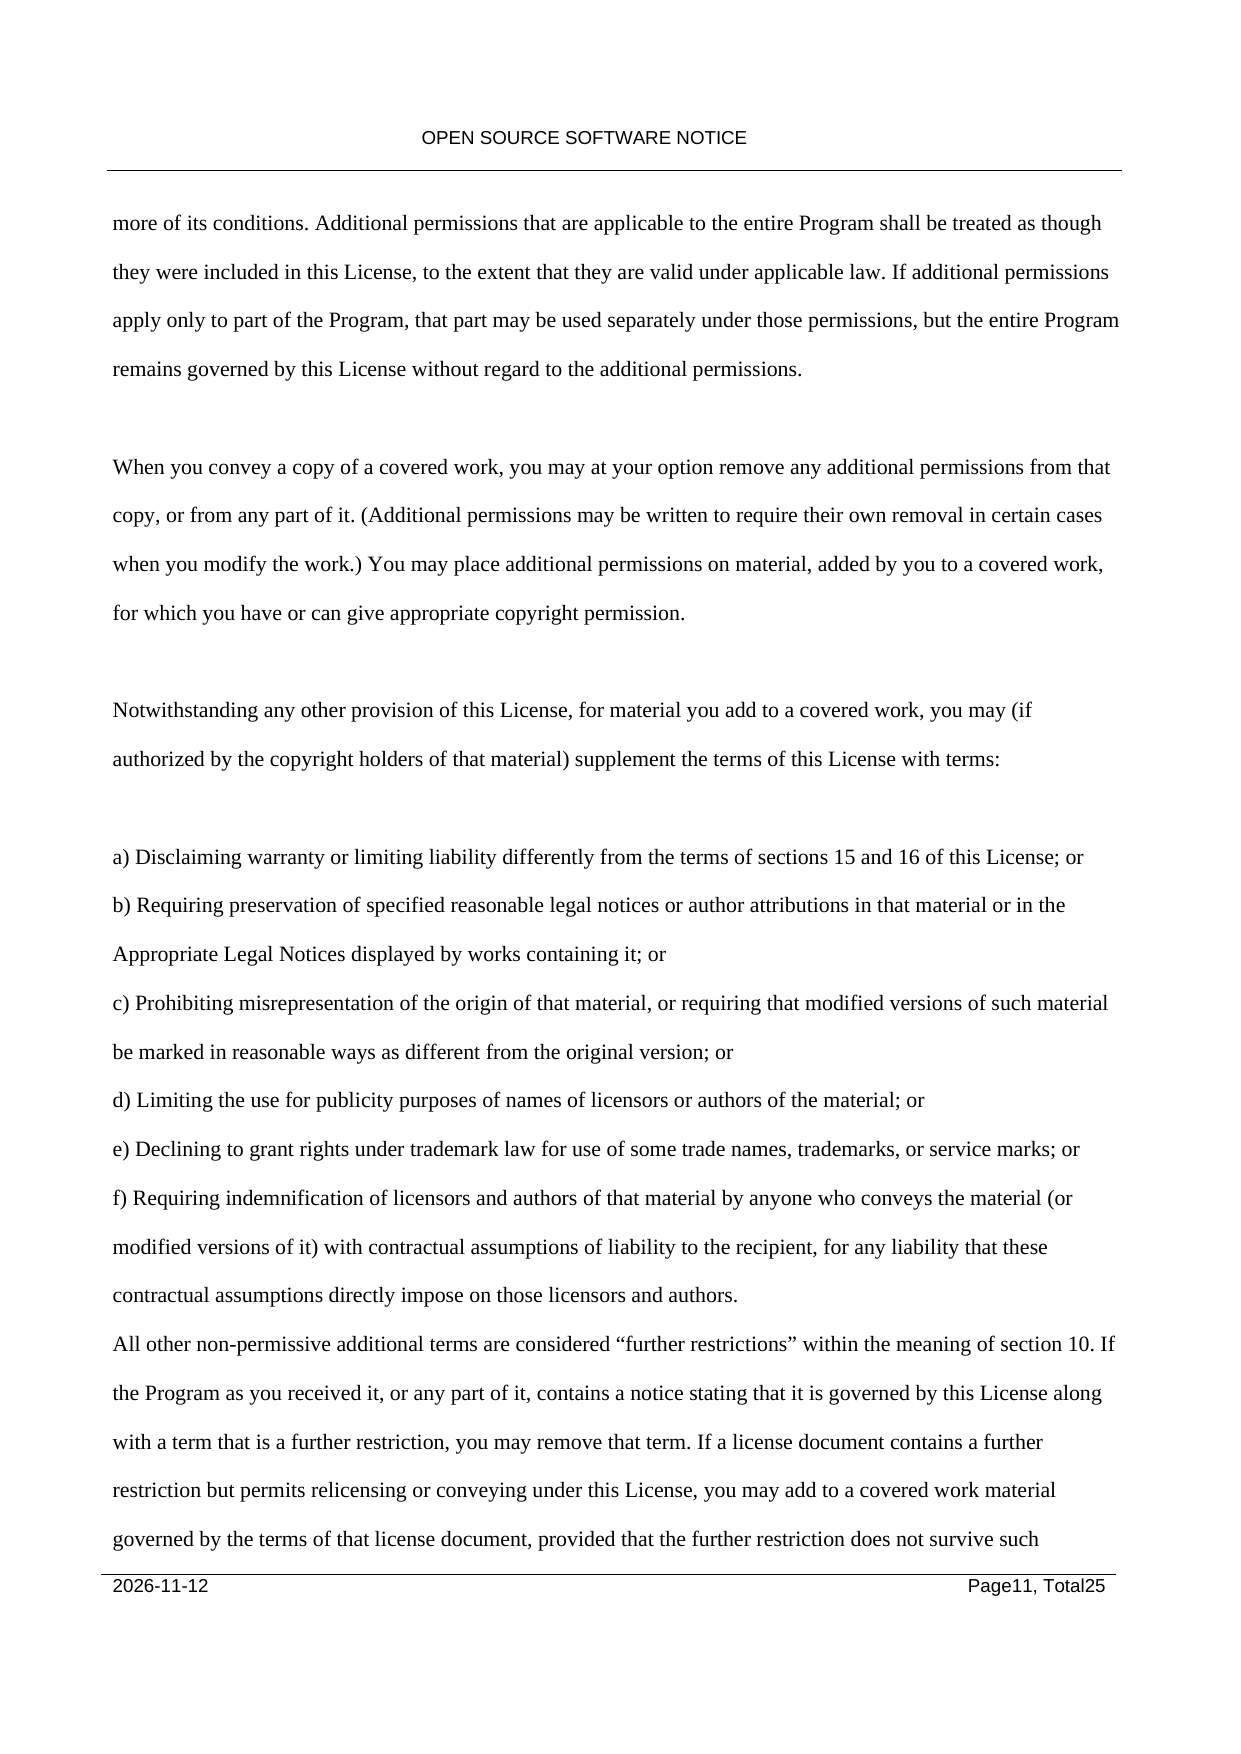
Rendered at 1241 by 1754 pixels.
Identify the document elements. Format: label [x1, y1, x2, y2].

text [112, 206, 1128, 1555]
